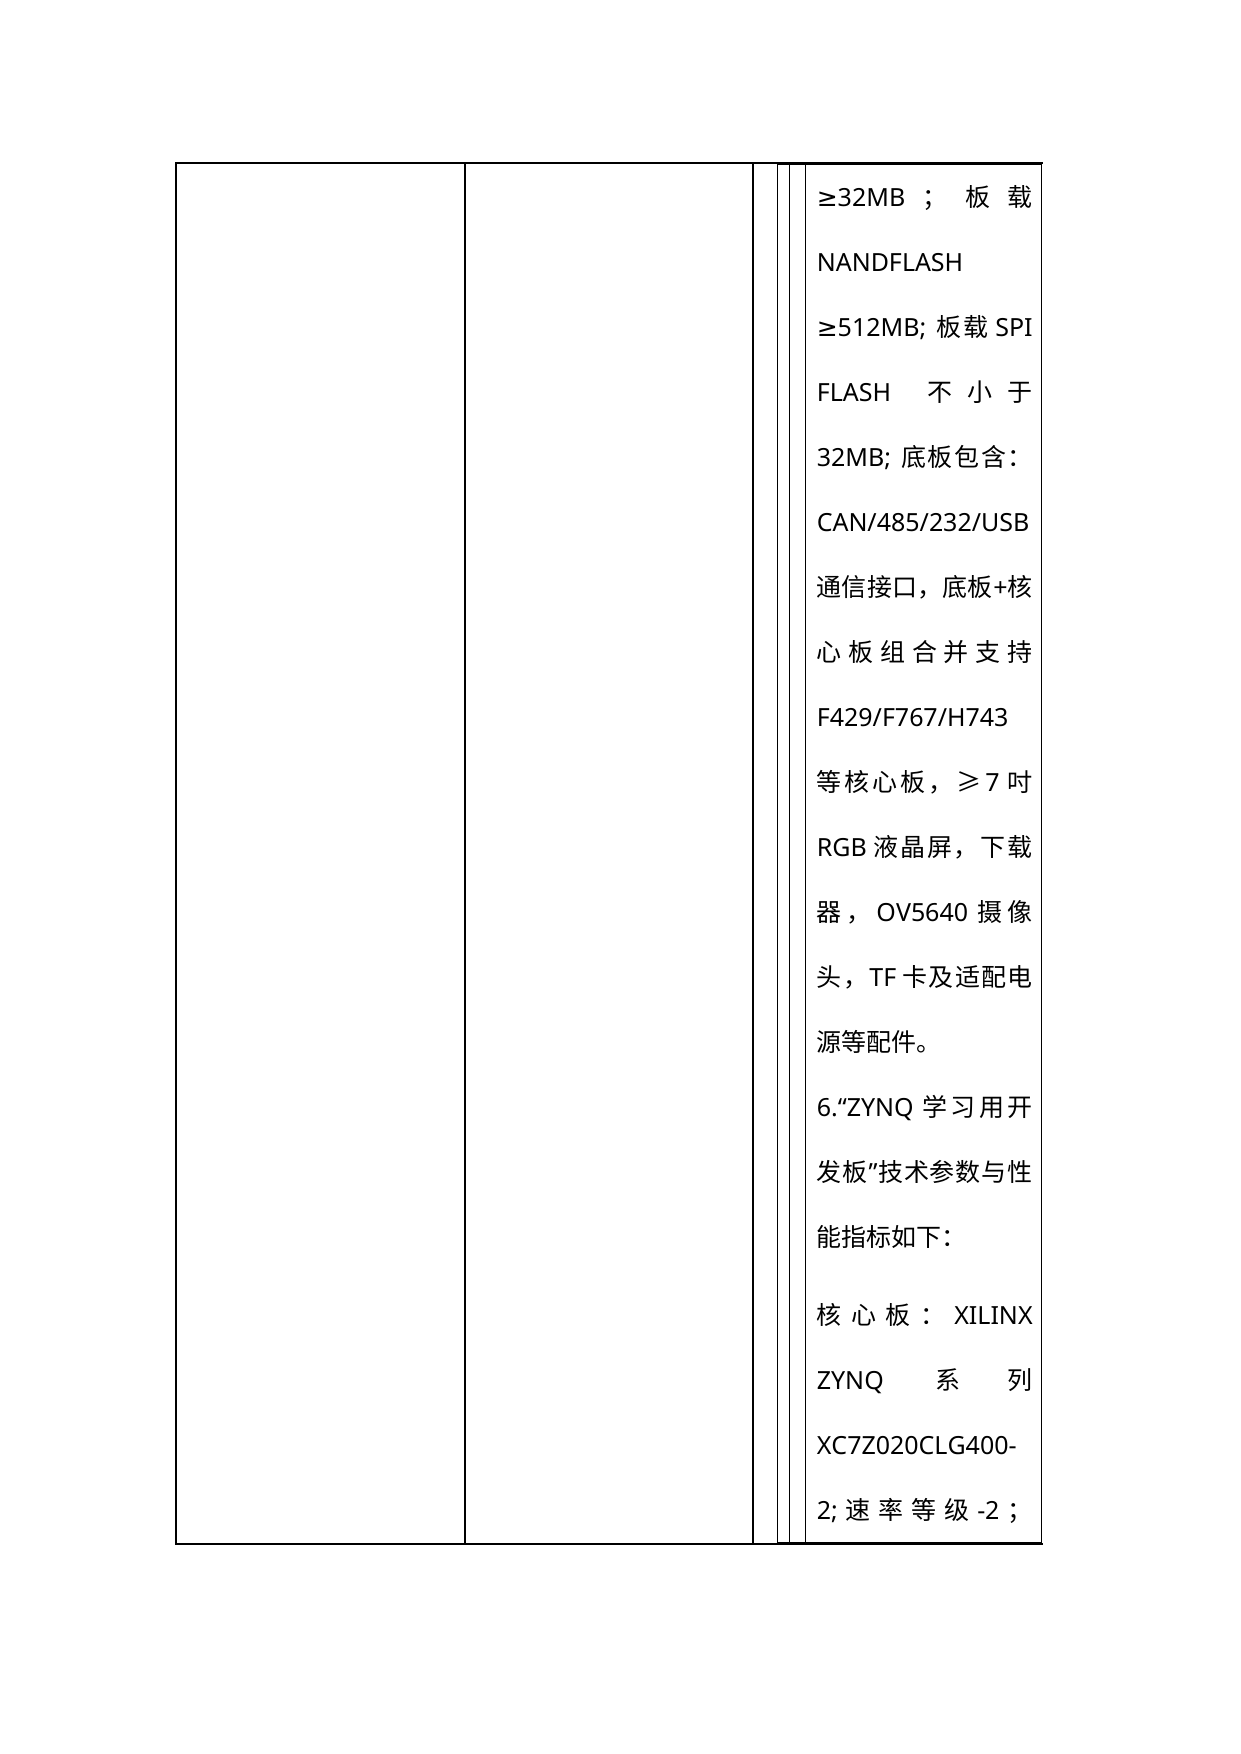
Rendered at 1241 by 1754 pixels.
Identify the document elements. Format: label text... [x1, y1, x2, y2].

table_cell 1 [466, 164, 752, 1543]
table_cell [806, 165, 1041, 1542]
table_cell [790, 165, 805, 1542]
table_cell [177, 164, 464, 1543]
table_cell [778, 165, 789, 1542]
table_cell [754, 164, 777, 1543]
